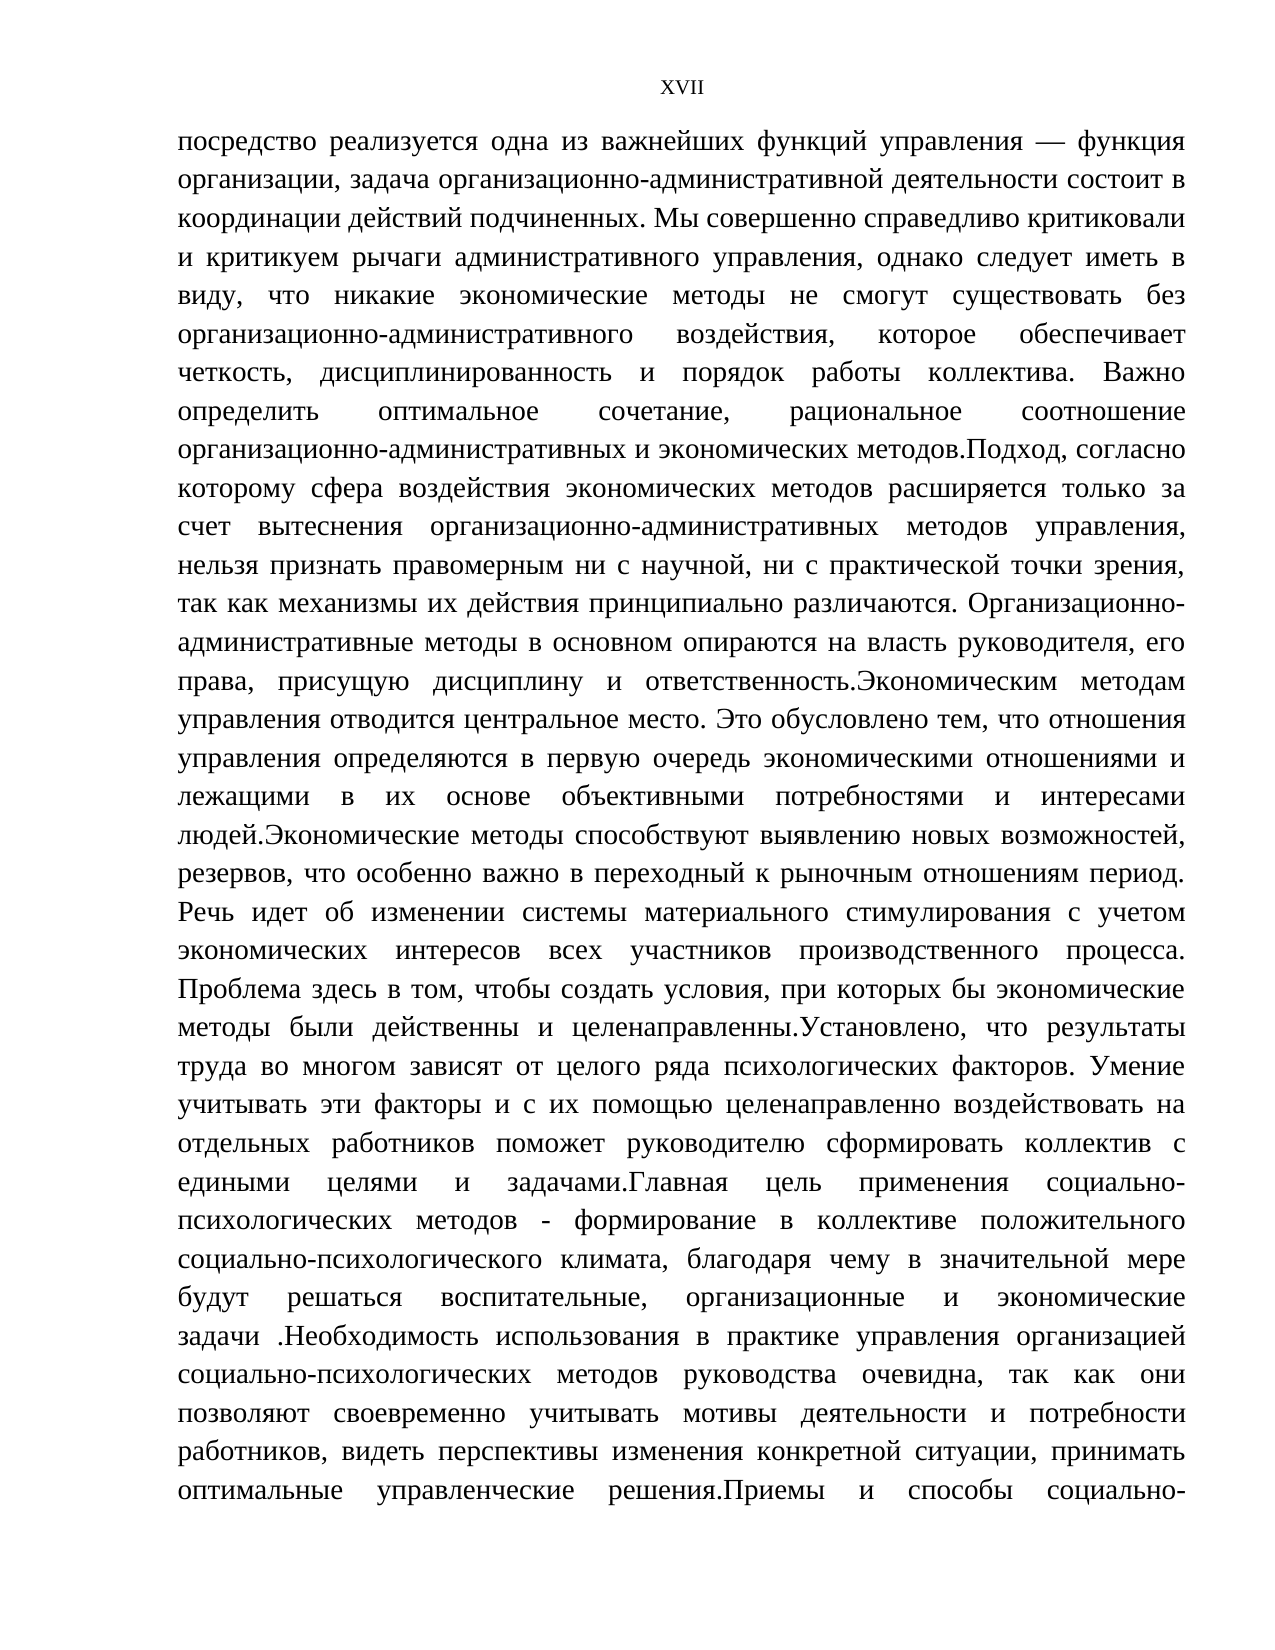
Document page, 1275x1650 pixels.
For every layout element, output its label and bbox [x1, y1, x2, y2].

text [177, 123, 1186, 1506]
